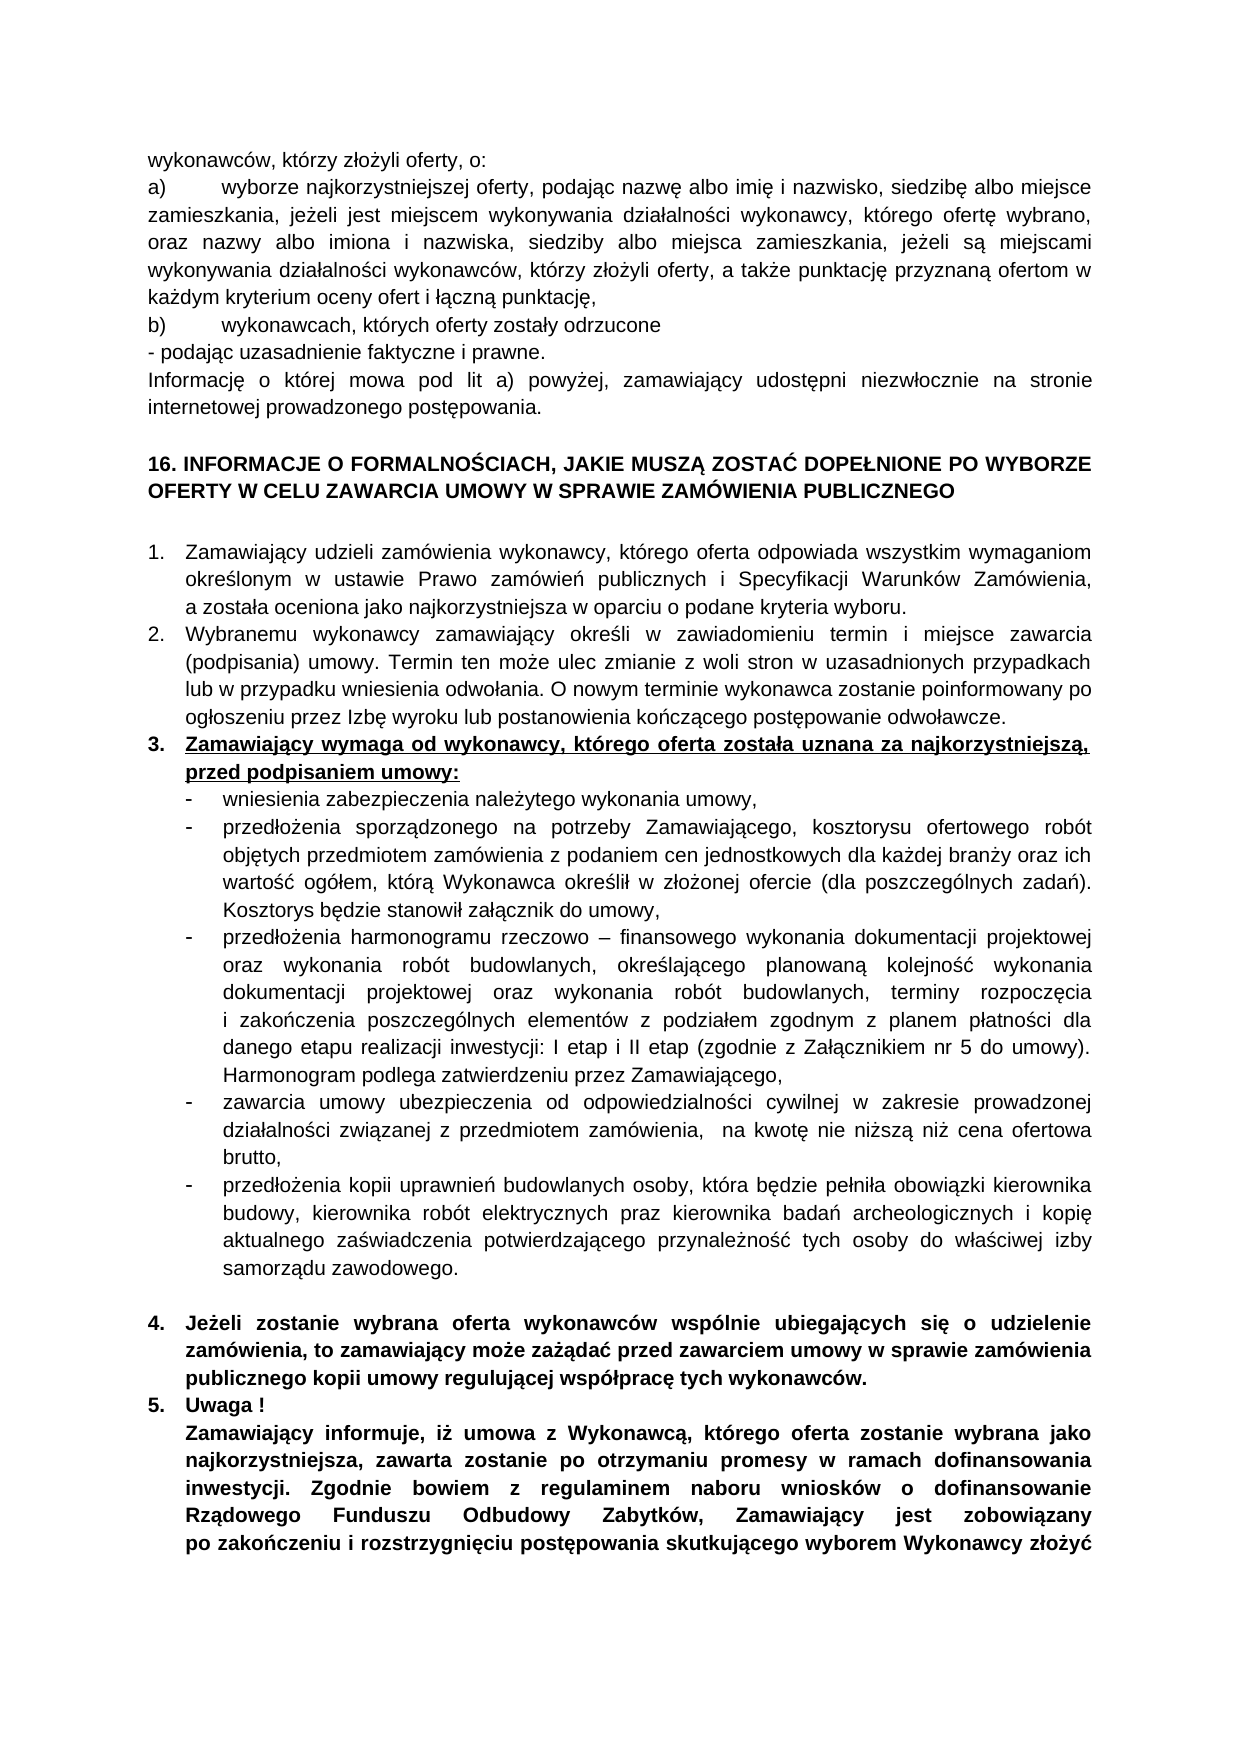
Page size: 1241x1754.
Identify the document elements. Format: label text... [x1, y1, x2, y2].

text 16. INFORMACJE O FORMALNOŚCIACH, JAKIE MUSZĄ ZOSTAĆ DOPEŁNIONE PO WYBORZE OFERTY W CELU ZAWARCIA UMOWY W SPRAWIE ZAMÓWIENIA PUBLICZNEGO [148, 452, 1093, 503]
list wykonawcach, których oferty zostały odrzucone [148, 313, 1093, 337]
list przedłożenia sporządzonego na potrzeby Zamawiającego, kosztorysu ofertowego robót objętych przedmiotem zamówienia z podaniem cen jednostkowych dla każdej branży oraz ich wartość ogółem, którą Wykonawca określił w złożonej ofercie (dla poszczególnych zadań). Kosztorys będzie stanowił załącznik do umowy, [185, 815, 1093, 921]
text Informację o której mowa pod lit a) powyżej, zamawiający udostępni niezwłocznie na stronie internetowej prowadzonego postępowania. [148, 368, 1093, 419]
list Zamawiający wymaga od wykonawcy, którego oferta została uznana za najkorzystniejszą, przed podpisaniem umowy: [148, 732, 1090, 784]
list wniesienia zabezpieczenia należytego wykonania umowy, [185, 787, 1090, 811]
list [148, 148, 1093, 172]
list Zamawiający udzieli zamówienia wykonawcy, którego oferta odpowiada wszystkim wymaganiom określonym w ustawie Prawo zamówień publicznych i Specyfikacji Warunków Zamówienia, a została oceniona jako najkorzystniejsza w oparciu o podane kryteria wyboru. [148, 540, 1093, 619]
text - podając uzasadnienie faktyczne i prawne. [148, 340, 1093, 364]
list przedłożenia harmonogramu rzeczowo – finansowego wykonania dokumentacji projektowej oraz wykonania robót budowlanych, określającego planowaną kolejność wykonania dokumentacji projektowej oraz wykonania robót budowlanych, terminy rozpoczęcia i zakończenia poszczególnych elementów z podziałem zgodnym z planem płatności dla danego etapu realizacji inwestycji: I etap i II etap (zgodnie z Załącznikiem nr 5 do umowy). Harmonogram podlega zatwierdzeniu przez Zamawiającego, [185, 925, 1093, 1087]
list Wybranemu wykonawcy zamawiający określi w zawiadomieniu termin i miejsce zawarcia (podpisania) umowy. Termin ten może ulec zmianie z woli stron w uzasadnionych przypadkach lub w przypadku wniesienia odwołania. O nowym terminie wykonawca zostanie poinformowany po ogłoszeniu przez Izbę wyroku lub postanowienia kończącego postępowanie odwoławcze. [148, 622, 1093, 729]
list Uwaga ! [148, 1393, 1093, 1417]
list wyborze najkorzystniejszej oferty, podając nazwę albo imię i nazwisko, siedzibę albo miejsce zamieszkania, jeżeli jest miejscem wykonywania działalności wykonawcy, którego ofertę wybrano, oraz nazwy albo imiona i nazwiska, siedziby albo miejsca zamieszkania, jeżeli są miejscami wykonywania działalności wykonawców, którzy złożyli oferty, a także punktację przyznaną ofertom w każdym kryterium oceny ofert i łączną punktację, [148, 175, 1093, 309]
list Jeżeli zostanie wybrana oferta wykonawców wspólnie ubiegających się o udzielenie zamówienia, to zamawiający może zażądać przed zawarciem umowy w sprawie zamówienia publicznego kopii umowy regulującej współpracę tych wykonawców. [148, 1310, 1093, 1389]
list przedłożenia kopii uprawnień budowlanych osoby, która będzie pełniła obowiązki kierownika budowy, kierownika robót elektrycznych praz kierownika badań archeologicznych i kopię aktualnego zaświadczenia potwierdzającego przynależność tych osoby do właściwej izby samorządu zawodowego. [185, 1173, 1093, 1279]
list zawarcia umowy ubezpieczenia od odpowiedzialności cywilnej w zakresie prowadzonej działalności związanej z przedmiotem zamówienia, na kwotę nie niższą niż cena ofertowa brutto, [185, 1090, 1093, 1169]
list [185, 1420, 1093, 1554]
